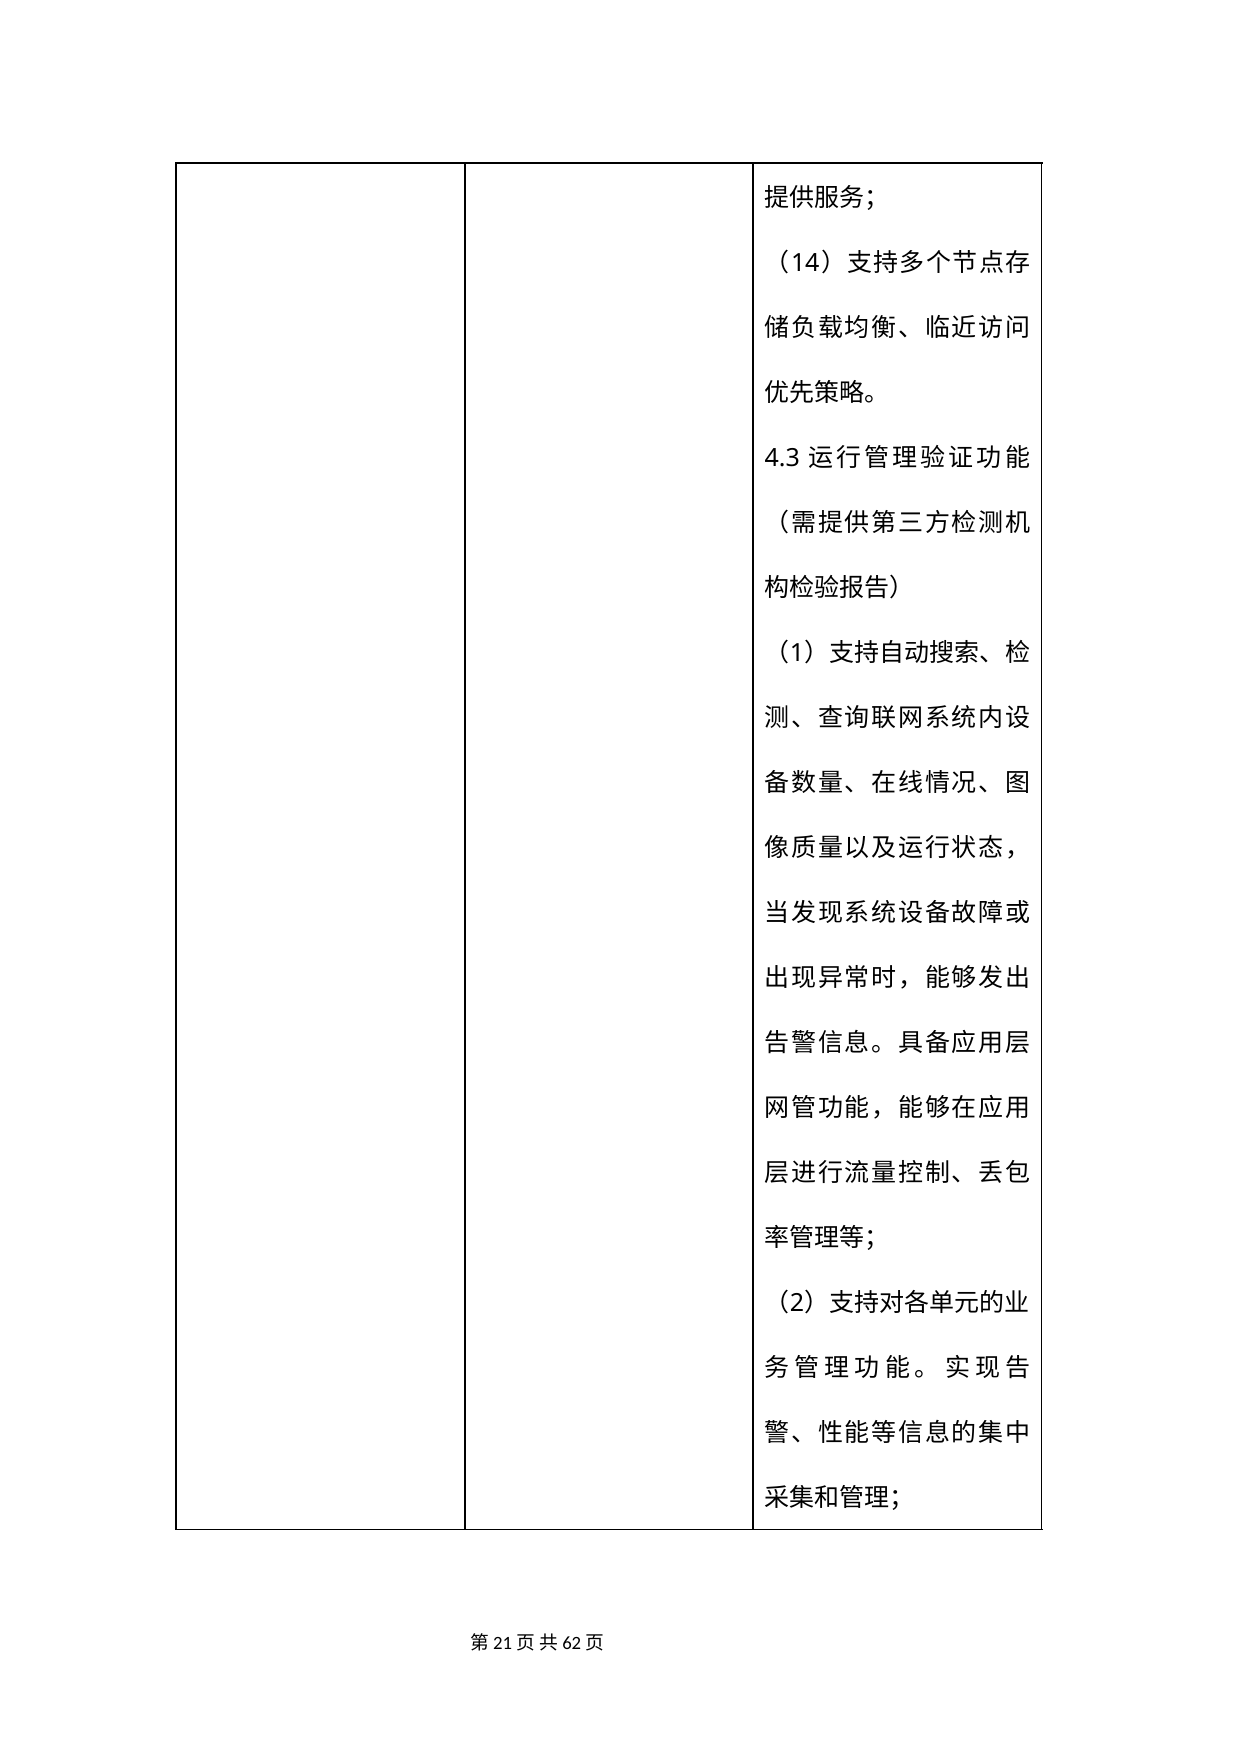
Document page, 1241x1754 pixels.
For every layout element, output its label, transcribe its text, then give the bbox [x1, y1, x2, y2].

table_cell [754, 164, 1041, 1528]
table_cell 4 [177, 164, 464, 1528]
table_cell [466, 164, 752, 1528]
